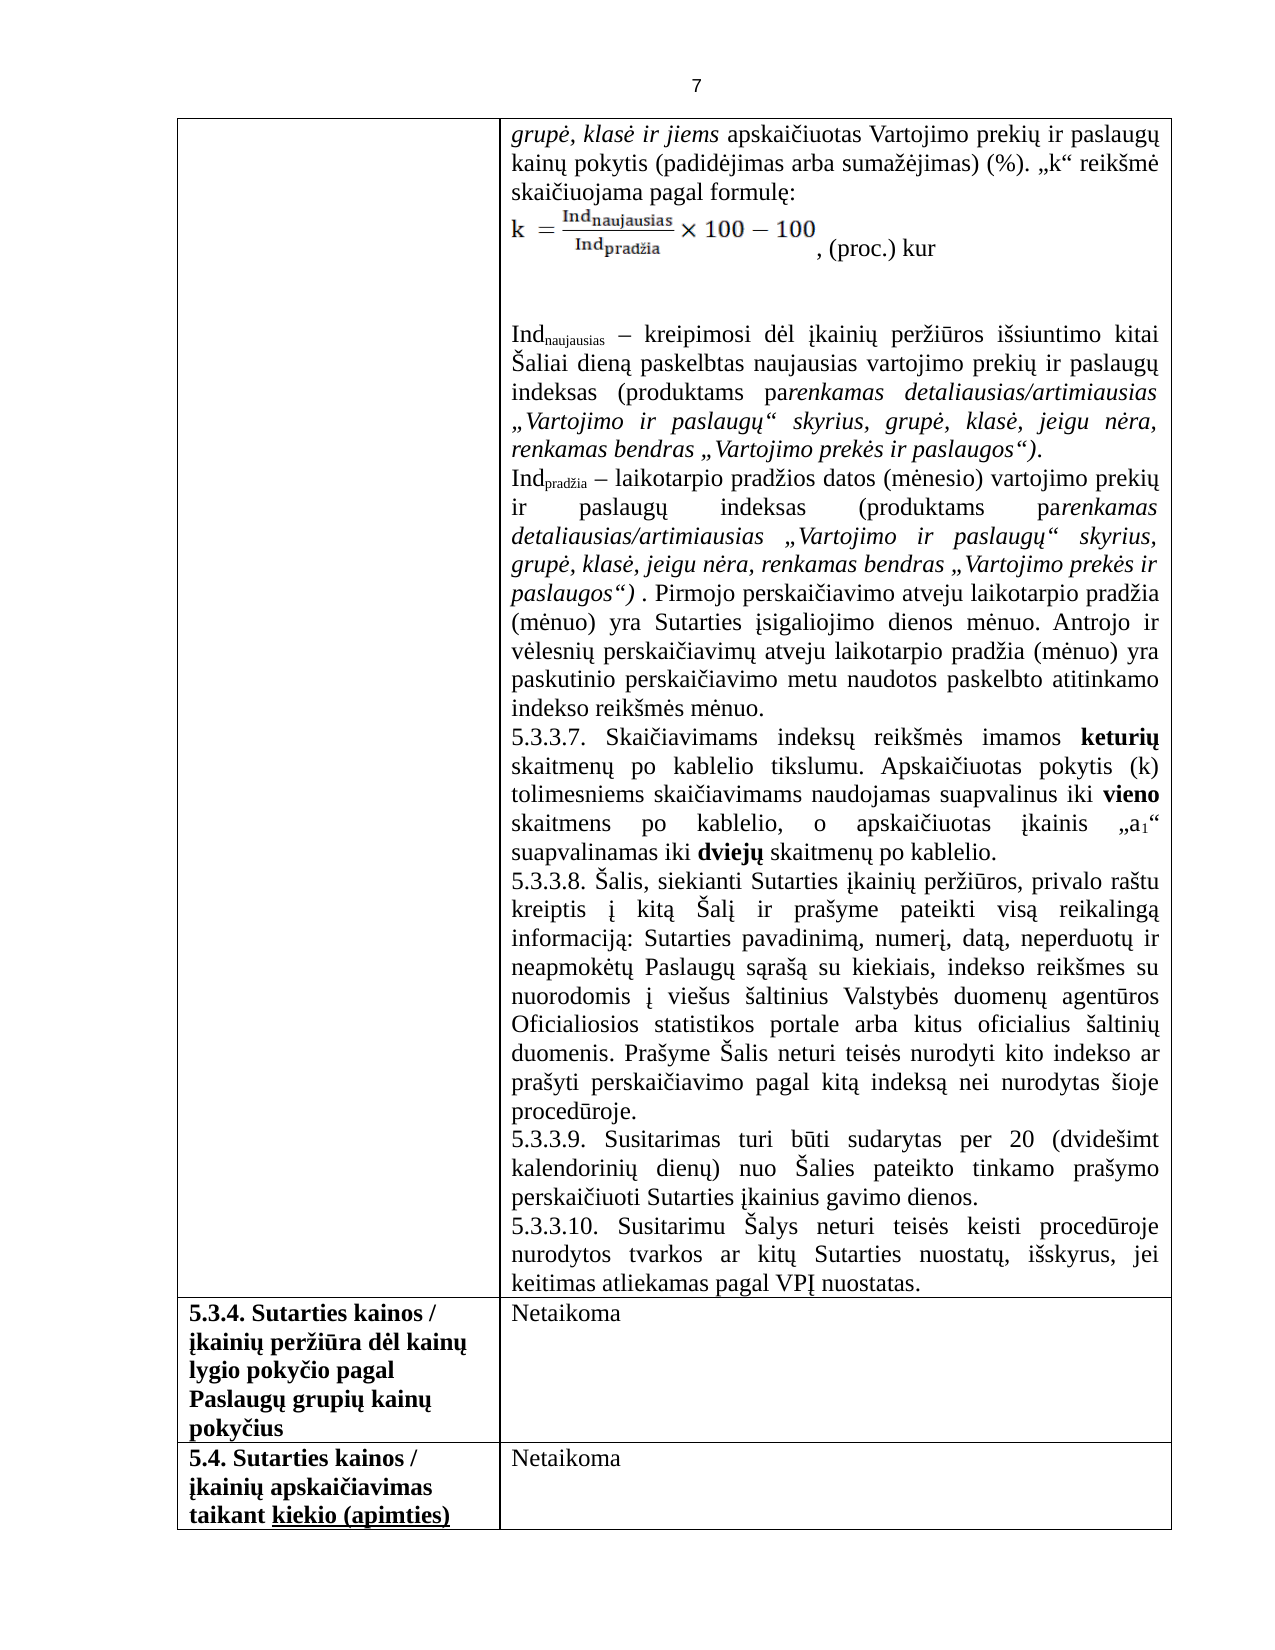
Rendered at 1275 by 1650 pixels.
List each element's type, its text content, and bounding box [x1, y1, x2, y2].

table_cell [501, 119, 1171, 1297]
table_cell Netaikoma [501, 1443, 1171, 1529]
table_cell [178, 119, 499, 1297]
table_cell 5.3.4. Sutarties kainos / įkainių peržiūra dėl kainų lygio pokyčio pagal Paslaugų grupių kainų pokyčius [178, 1298, 499, 1442]
table_cell Netaikoma [501, 1298, 1171, 1442]
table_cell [178, 1443, 499, 1529]
picture [511, 205, 817, 257]
